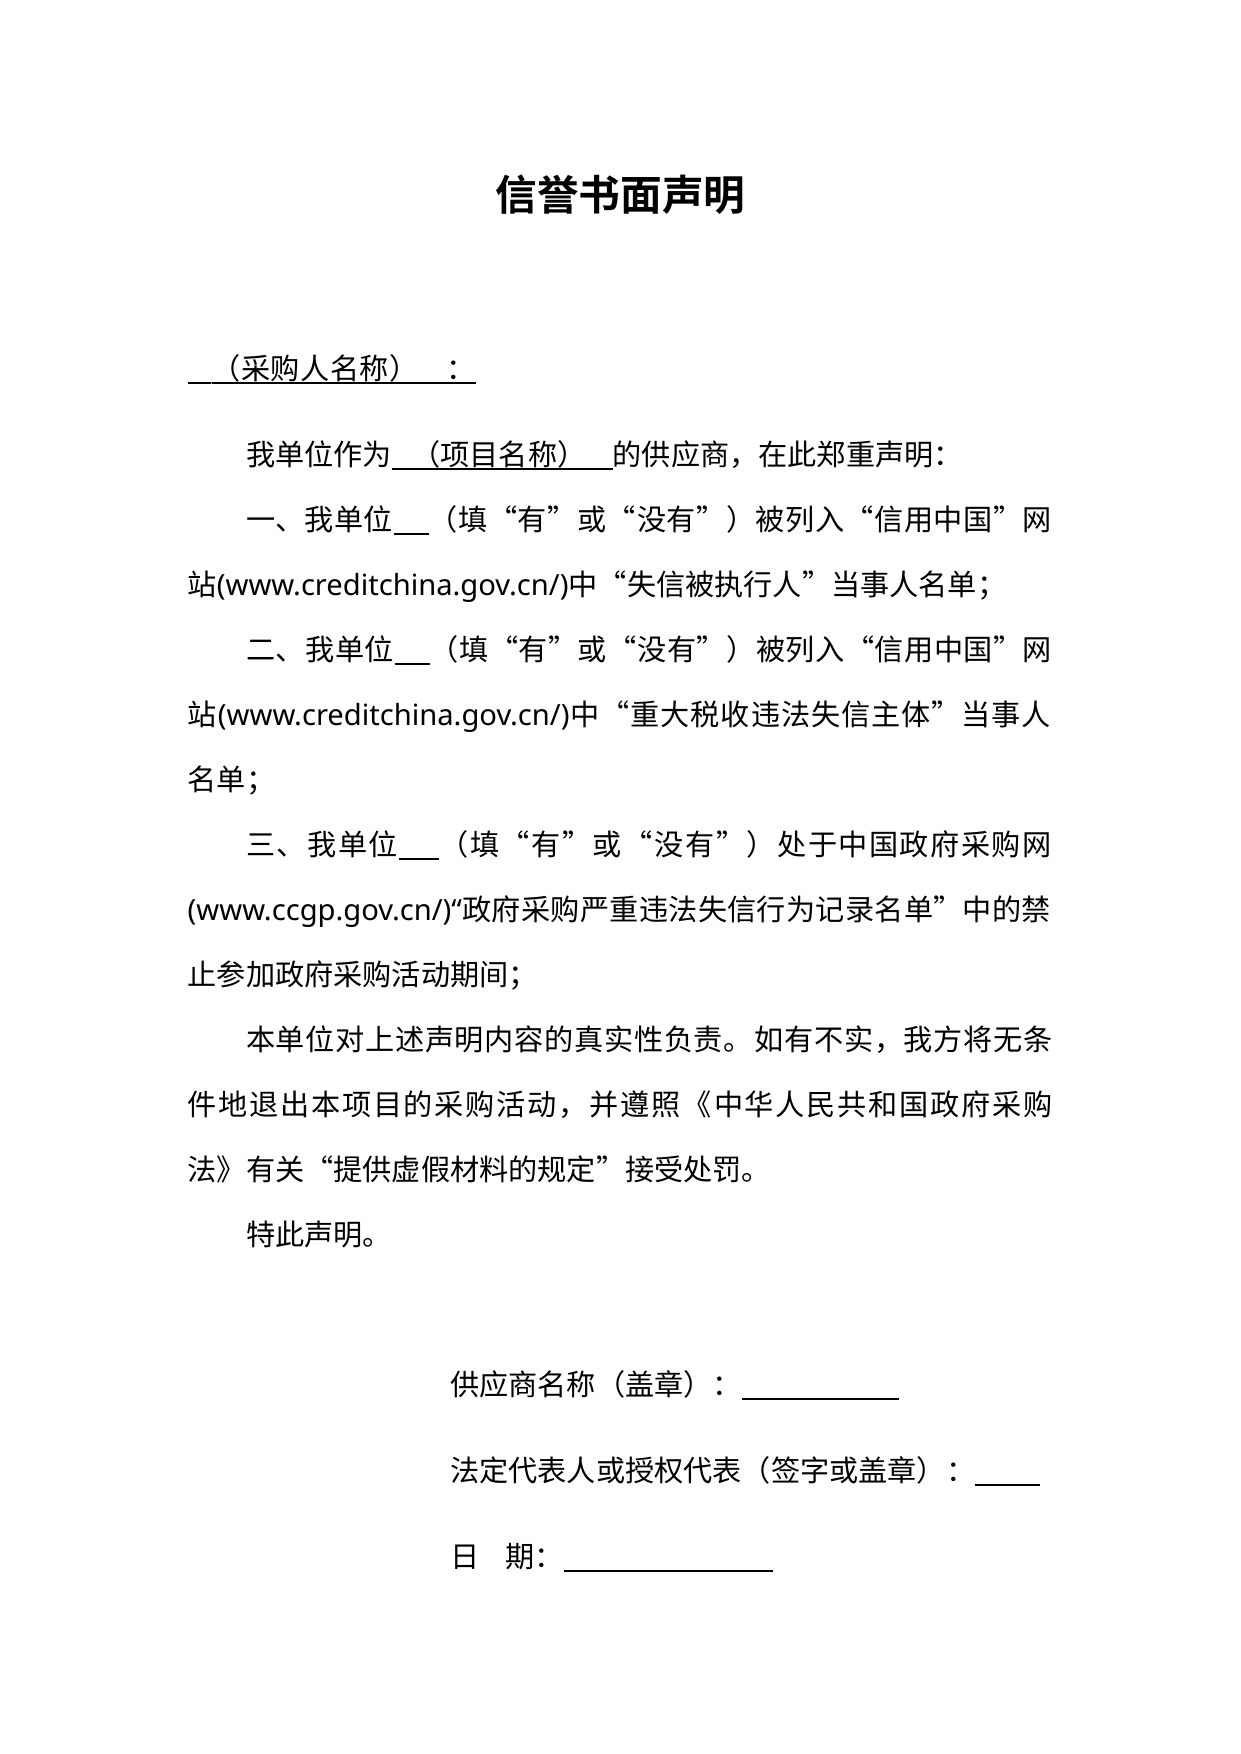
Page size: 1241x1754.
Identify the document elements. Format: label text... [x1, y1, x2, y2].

text （采购人名称） ： [187, 334, 1053, 399]
subtitle 二、我单位 （填“有”或“没有”）被列入“信用中国”网站(www.creditchina.gov.cn/)中“重大税收违法失信主体”当事人名单； [187, 616, 1053, 811]
text 供应商名称（盖章）： [187, 1350, 1053, 1415]
text 信誉书面声明 [187, 162, 1053, 222]
subtitle 本单位对上述声明内容的真实性负责。如有不实，我方将无条件地退出本项目的采购活动，并遵照《中华人民共和国政府采购法》有关“提供虚假材料的规定”接受处罚。 [187, 1006, 1053, 1201]
subtitle 我单位 （填“有”或“没有”）被列入“信用中国”网站(www.creditchina.gov.cn/)中“失信被执行人”当事人名单； [187, 486, 1053, 616]
subtitle 日 期： [187, 1523, 1053, 1588]
subtitle 三、我单位 （填“有”或“没有”）处于中国政府采购网 (www.ccgp.gov.cn/)“政府采购严重违法失信行为记录名单”中的禁止参加政府采购活动期间； [187, 811, 1053, 1006]
text 法定代表人或授权代表（签字或盖章）： [187, 1436, 1053, 1501]
text 我单位作为 （项目名称） 的供应商，在此郑重声明： [187, 421, 1073, 486]
subtitle 特此声明。 [187, 1201, 1053, 1266]
